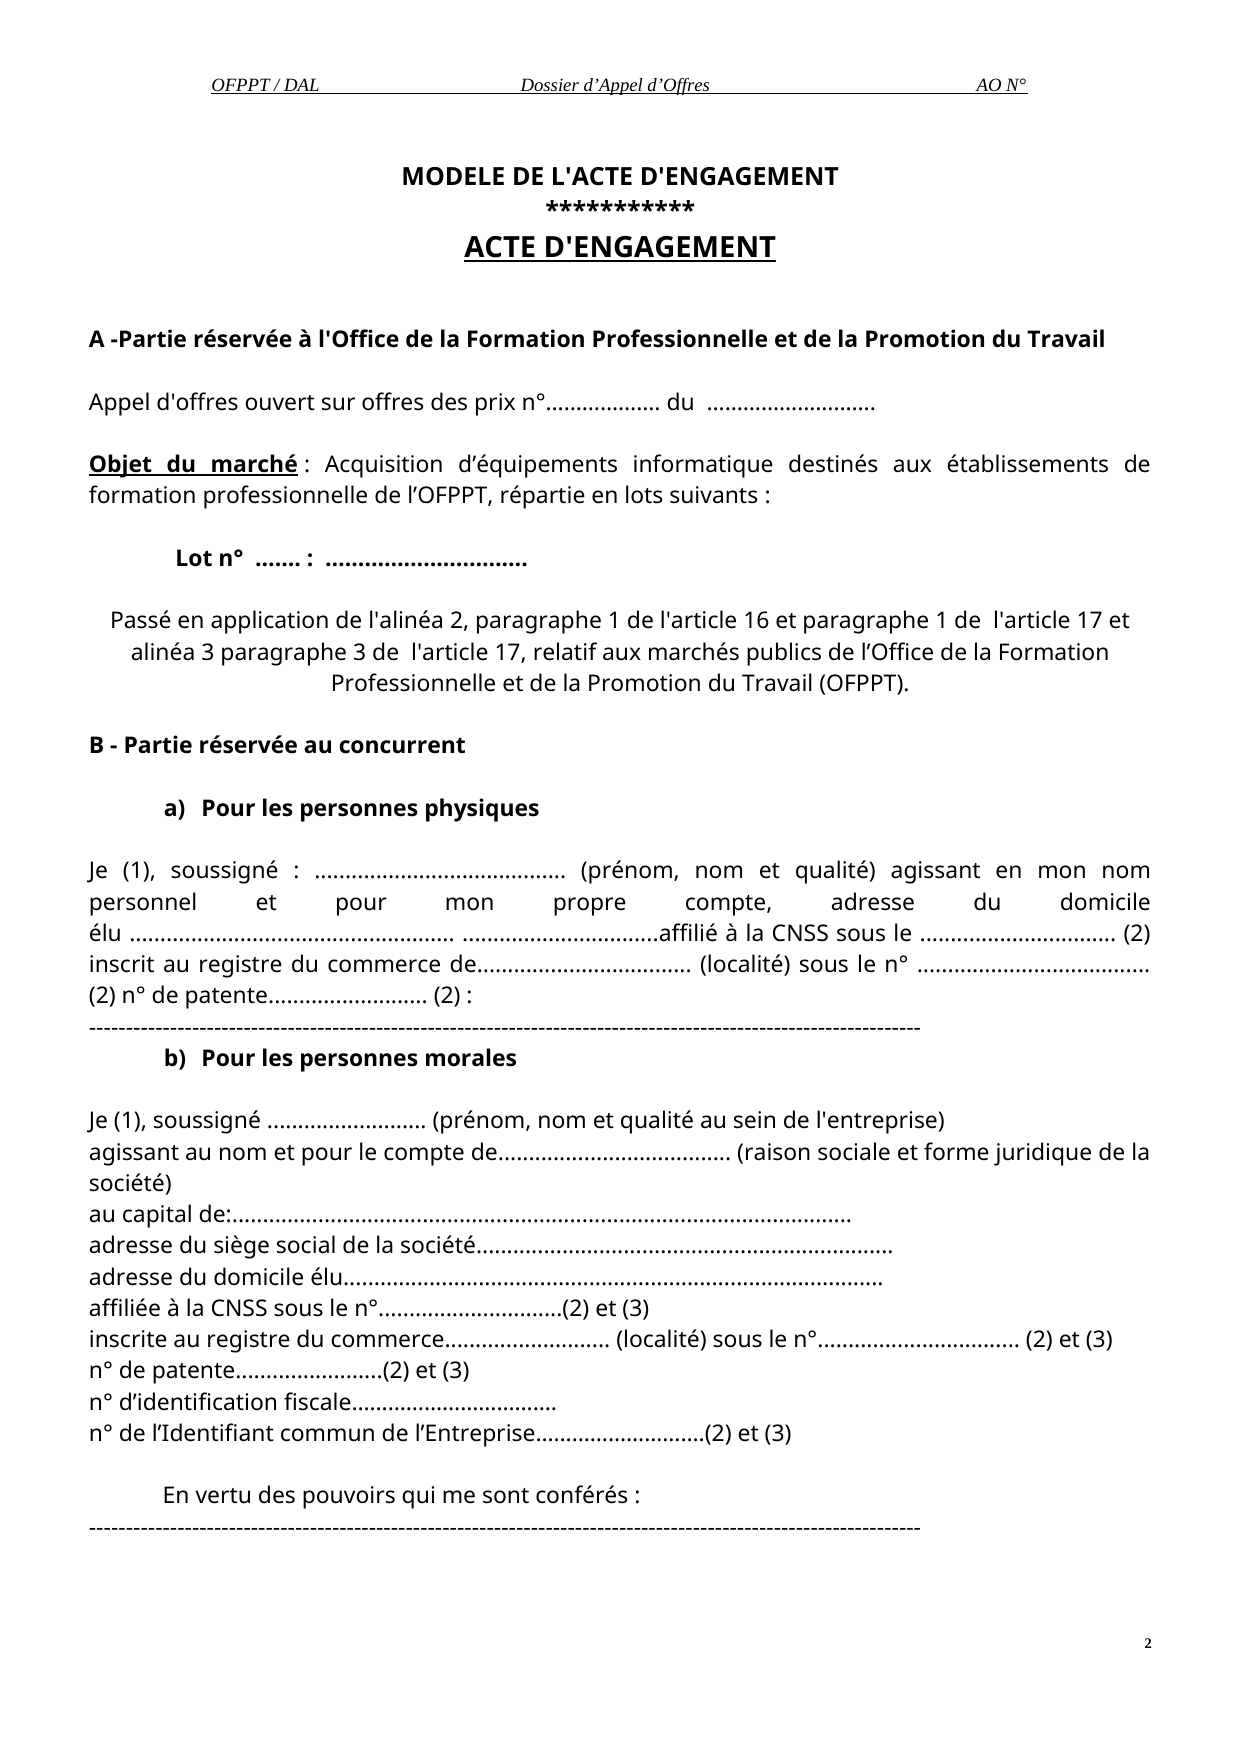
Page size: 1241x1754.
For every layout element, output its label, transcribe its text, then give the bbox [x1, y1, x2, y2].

text affiliée à la CNSS sous le n°..............................(2) et (3) [89, 1292, 1152, 1323]
text Passé en application de l'alinéa 2, paragraphe 1 de l'article 16 et paragraphe 1 de l'article 17 et alinéa 3 paragraphe 3 de l'article 17, relatif aux marchés publics de l’Office de la Formation Professionnelle et de la Promotion du Travail (OFPPT). [89, 604, 1152, 698]
text ----------------------------------------------------------------------------------------------------------------- [89, 1510, 1152, 1542]
text n° d’identification fiscale……………………………. [89, 1385, 1152, 1417]
text MODELE DE L'ACTE D'ENGAGEMENT [89, 158, 1152, 192]
text au capital de:..................................................................................................... [89, 1198, 1152, 1229]
text n° de patente........................(2) et (3) [89, 1354, 1152, 1385]
text n° de l’Identifiant commun de l’Entreprise……………………….(2) et (3) [89, 1417, 1152, 1448]
text inscrite au registre du commerce........................... (localité) sous le n°................................. (2) et (3) [89, 1323, 1152, 1354]
text adresse du domicile élu........................................................................................ [89, 1260, 1152, 1292]
text ----------------------------------------------------------------------------------------------------------------- [89, 1010, 1152, 1042]
subtitle ACTE D'ENGAGEMENT [89, 226, 1152, 266]
text B - Partie réservée au concurrent [89, 729, 1152, 760]
text agissant au nom et pour le compte de...................................... (raison sociale et forme juridique de la société) [89, 1135, 1152, 1198]
text Lot n° ……. : …………………………. [175, 542, 1152, 573]
text En vertu des pouvoirs qui me sont conférés : [89, 1479, 1152, 1510]
list Objet du marché : Acquisition d’équipements informatique destinés aux établissements de formation professionnelle de l’OFPPT, répartie en lots suivants : [89, 448, 1152, 510]
text Je (1), soussigné .......................... (prénom, nom et qualité au sein de l'entreprise) [89, 1104, 1152, 1135]
text *********** [89, 192, 1152, 226]
text Je (1), soussigné : ......................................... (prénom, nom et qualité) agissant en mon nom personnel et pour mon propre compte, adresse du domicile élu ..................................................... ................................affilié à la CNSS sous le ................................ (2) inscrit au registre du commerce de................................... (localité) sous le n° ...................................... (2) n° de patente.......................... (2) : [89, 854, 1152, 1010]
list Pour les personnes physiques [164, 792, 1152, 823]
text A -Partie réservée à l'Office de la Formation Professionnelle et de la Promotion du Travail [89, 323, 1152, 354]
text Appel d'offres ouvert sur offres des prix n°………………. du ………………………. [89, 385, 1152, 417]
text adresse du siège social de la société.................................................................... [89, 1229, 1152, 1260]
list Pour les personnes morales [164, 1042, 1152, 1073]
